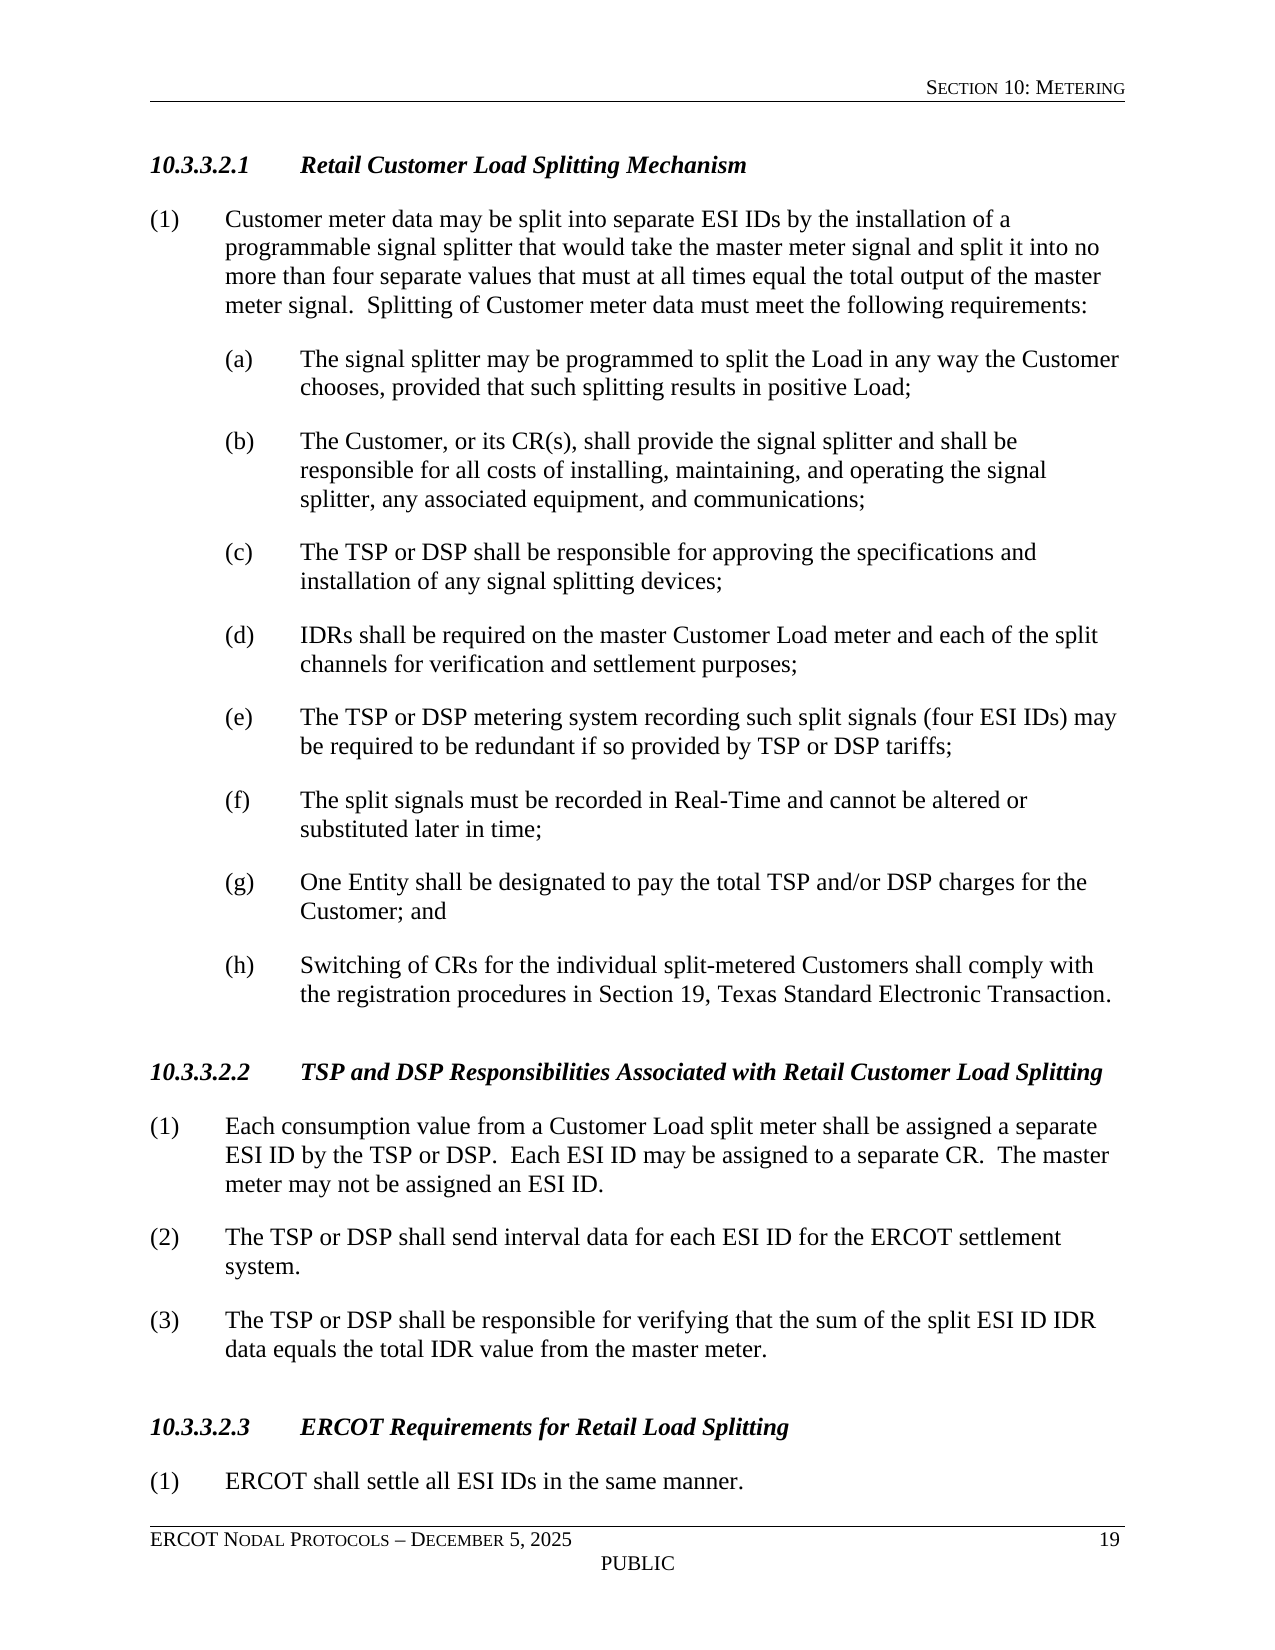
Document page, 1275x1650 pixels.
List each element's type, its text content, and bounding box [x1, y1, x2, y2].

list (3) The TSP or DSP shall be responsible for verifying that the sum of the split ESI ID IDR data equals the total IDR value from the master meter. [150, 1305, 1125, 1362]
list (1) Each consumption value from a Customer Load split meter shall be assigned a separate ESI ID by the TSP or DSP. Each ESI ID may be assigned to a separate CR. The master meter may not be assigned an ESI ID. [150, 1111, 1125, 1197]
subtitle 10.3.3.2.2 TSP and DSP Responsibilities Associated with Retail Customer Load Splitting [150, 1057, 1125, 1086]
list (1) Customer meter data may be split into separate ESI IDs by the installation of a programmable signal splitter that would take the master meter signal and split it into no more than four separate values that must at all times equal the total output of the master meter signal. Splitting of Customer meter data must meet the following requirements: [150, 204, 1125, 319]
list (g) One Entity shall be designated to pay the total TSP and/or DSP charges for the Customer; and [225, 867, 1125, 925]
list (a) The signal splitter may be programmed to split the Load in any way the Customer chooses, provided that such splitting results in positive Load; [225, 344, 1125, 401]
list (1) ERCOT shall settle all ESI IDs in the same manner. [150, 1466, 1125, 1495]
list (h) Switching of CRs for the individual split-metered Customers shall comply with the registration procedures in Section 19, Texas Standard Electronic Transaction. [225, 950, 1125, 1007]
list (c) The TSP or DSP shall be responsible for approving the specifications and installation of any signal splitting devices; [225, 537, 1125, 595]
list (d) IDRs shall be required on the master Customer Load meter and each of the split channels for verification and settlement purposes; [225, 620, 1125, 677]
subtitle 10.3.3.2.1 Retail Customer Load Splitting Mechanism [150, 150, 1125, 179]
list (f) The split signals must be recorded in Real-Time and cannot be altered or substituted later in time; [225, 785, 1125, 842]
list (b) The Customer, or its CR(s), shall provide the signal splitter and shall be responsible for all costs of installing, maintaining, and operating the signal splitter, any associated equipment, and communications; [225, 426, 1125, 512]
subtitle 10.3.3.2.3 ERCOT Requirements for Retail Load Splitting [150, 1412, 1125, 1441]
list (2) The TSP or DSP shall send interval data for each ESI ID for the ERCOT settlement system. [150, 1222, 1125, 1280]
list (e) The TSP or DSP metering system recording such split signals (four ESI IDs) may be required to be redundant if so provided by TSP or DSP tariffs; [225, 702, 1125, 760]
